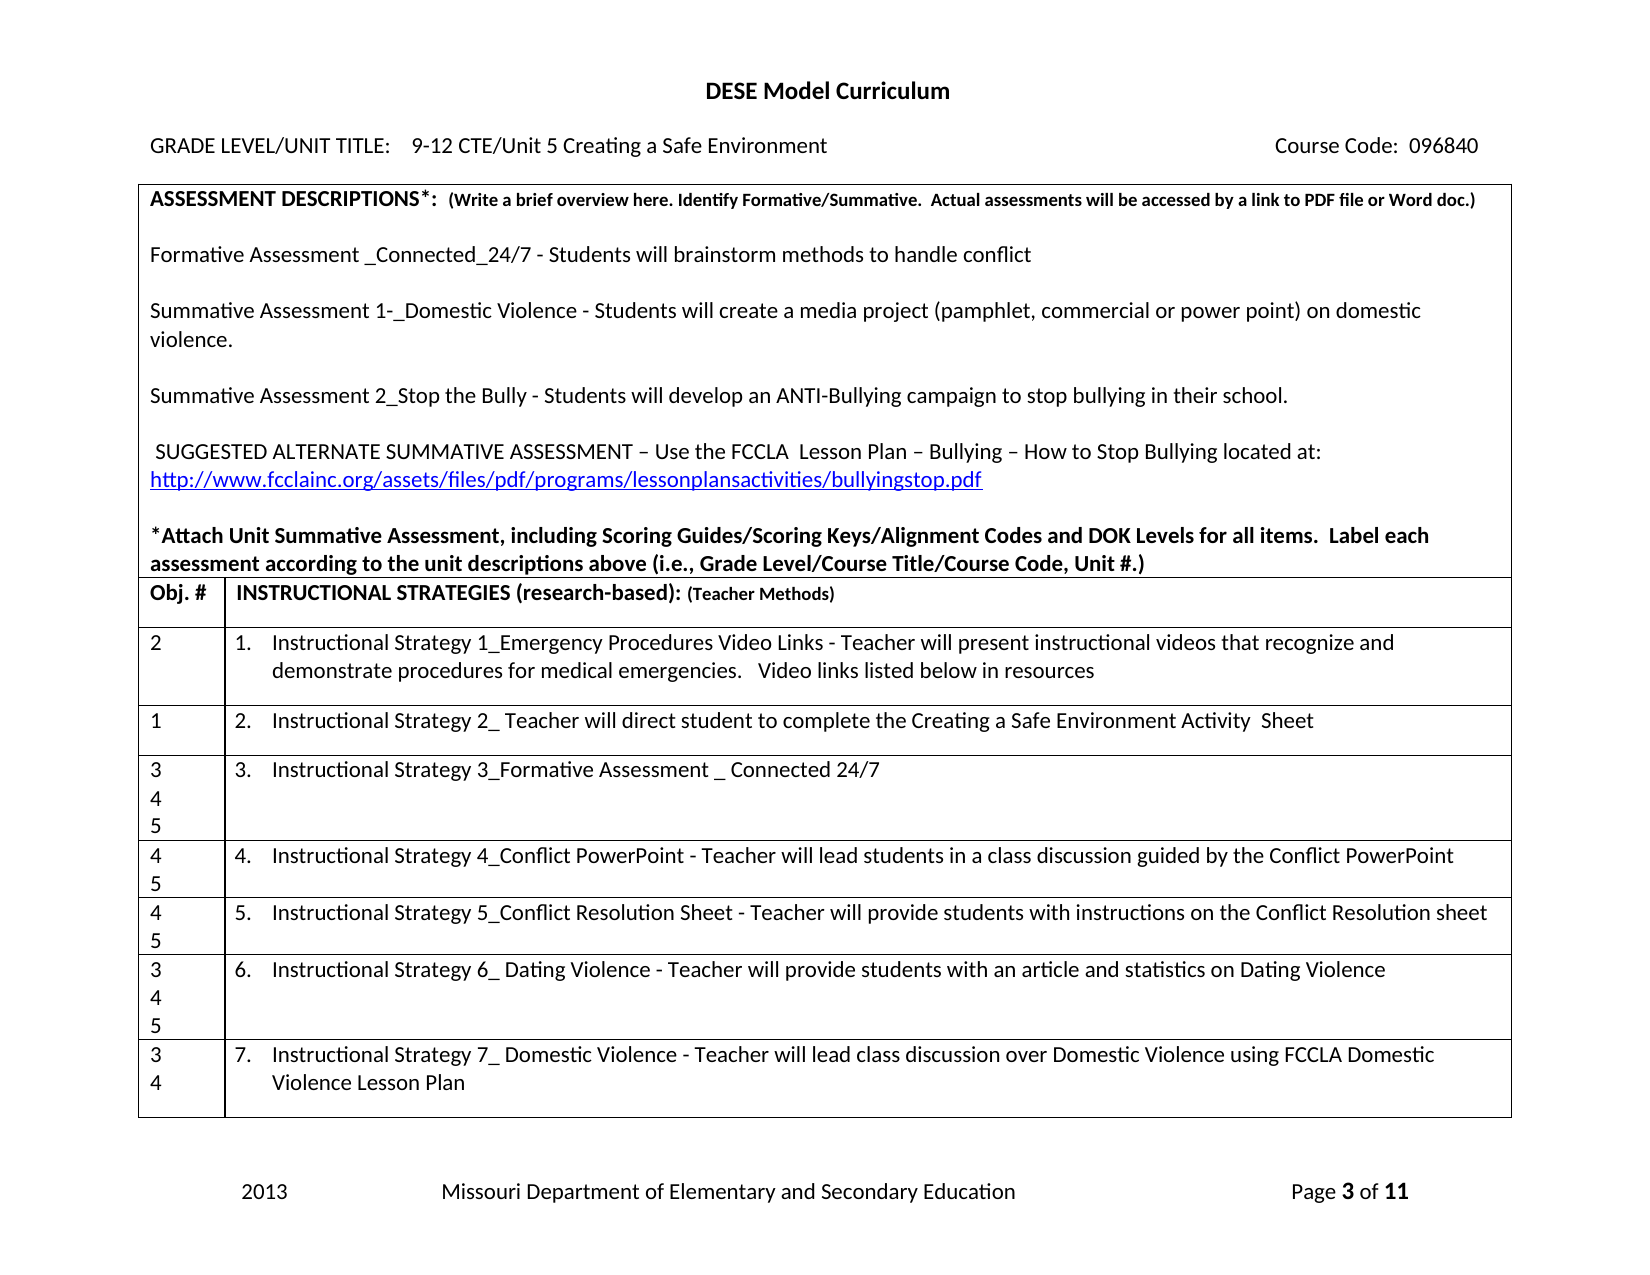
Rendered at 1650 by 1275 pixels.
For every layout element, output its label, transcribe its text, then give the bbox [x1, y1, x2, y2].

table_cell 1 [139, 706, 224, 754]
table_cell Instructional Strategy 2_ Teacher will direct student to complete the Creating a Safe Environment Activity Sheet [226, 706, 1511, 754]
table_cell Instructional Strategy 5_Conflict Resolution Sheet - Teacher will provide students with instructions on the Conflict Resolution sheet [226, 898, 1511, 954]
table_cell Instructional Strategy 6_ Dating Violence - Teacher will provide students with an article and statistics on Dating Violence [226, 955, 1511, 1039]
table_cell 3 4 5 [139, 955, 224, 1039]
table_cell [226, 1040, 1511, 1117]
table_cell 4 5 [139, 841, 224, 897]
table_cell Instructional Strategy 3_Formative Assessment _ Connected 24/7 [226, 756, 1511, 840]
table_cell Obj. # [139, 578, 224, 627]
table_cell 3 4 5 [139, 1040, 224, 1117]
table_cell INSTRUCTIONAL STRATEGIES (research-based): (Teacher Methods) [226, 578, 1511, 627]
table_cell 2 [139, 628, 224, 705]
table_cell 4 5 [139, 898, 224, 954]
table_cell Instructional Strategy 1_Emergency Procedures Video Links - Teacher will present instructional videos that recognize and demonstrate procedures for medical emergencies. Video links listed below in resources [226, 628, 1511, 705]
table_cell Instructional Strategy 4_Conflict PowerPoint - Teacher will lead students in a class discussion guided by the Conflict PowerPoint [226, 841, 1511, 897]
table_cell ASSESSMENT DESCRIPTIONS*: (Write a brief overview here. Identify Formative/Summative. Actual assessments will be accessed by a link to PDF file or Word doc.) Formative Assessment _Connected_24/7 - Students will brainstorm methods to handle conflict Summative Assessment 1-_Domestic Violence - Students will create a media project (pamphlet, commercial or power point) on domestic violence. Summative Assessment 2_Stop the Bully - Students will develop an ANTI-Bullying campaign to stop bullying in their school. SUGGESTED ALTERNATE SUMMATIVE ASSESSMENT – Use the FCCLA Lesson Plan – Bullying – How to Stop Bullying located at: http://www.fcclainc.org/assets/files/pdf/programs/lessonplansactivities/bullyingstop.pdf *Attach Unit Summative Assessment, including Scoring Guides/Scoring Keys/Alignment Codes and DOK Levels for all items. Label each assessment according to the unit descriptions above (i.e., Grade Level/Course Title/Course Code, Unit #.) [139, 185, 1511, 577]
table_cell 3 4 5 [139, 756, 224, 840]
